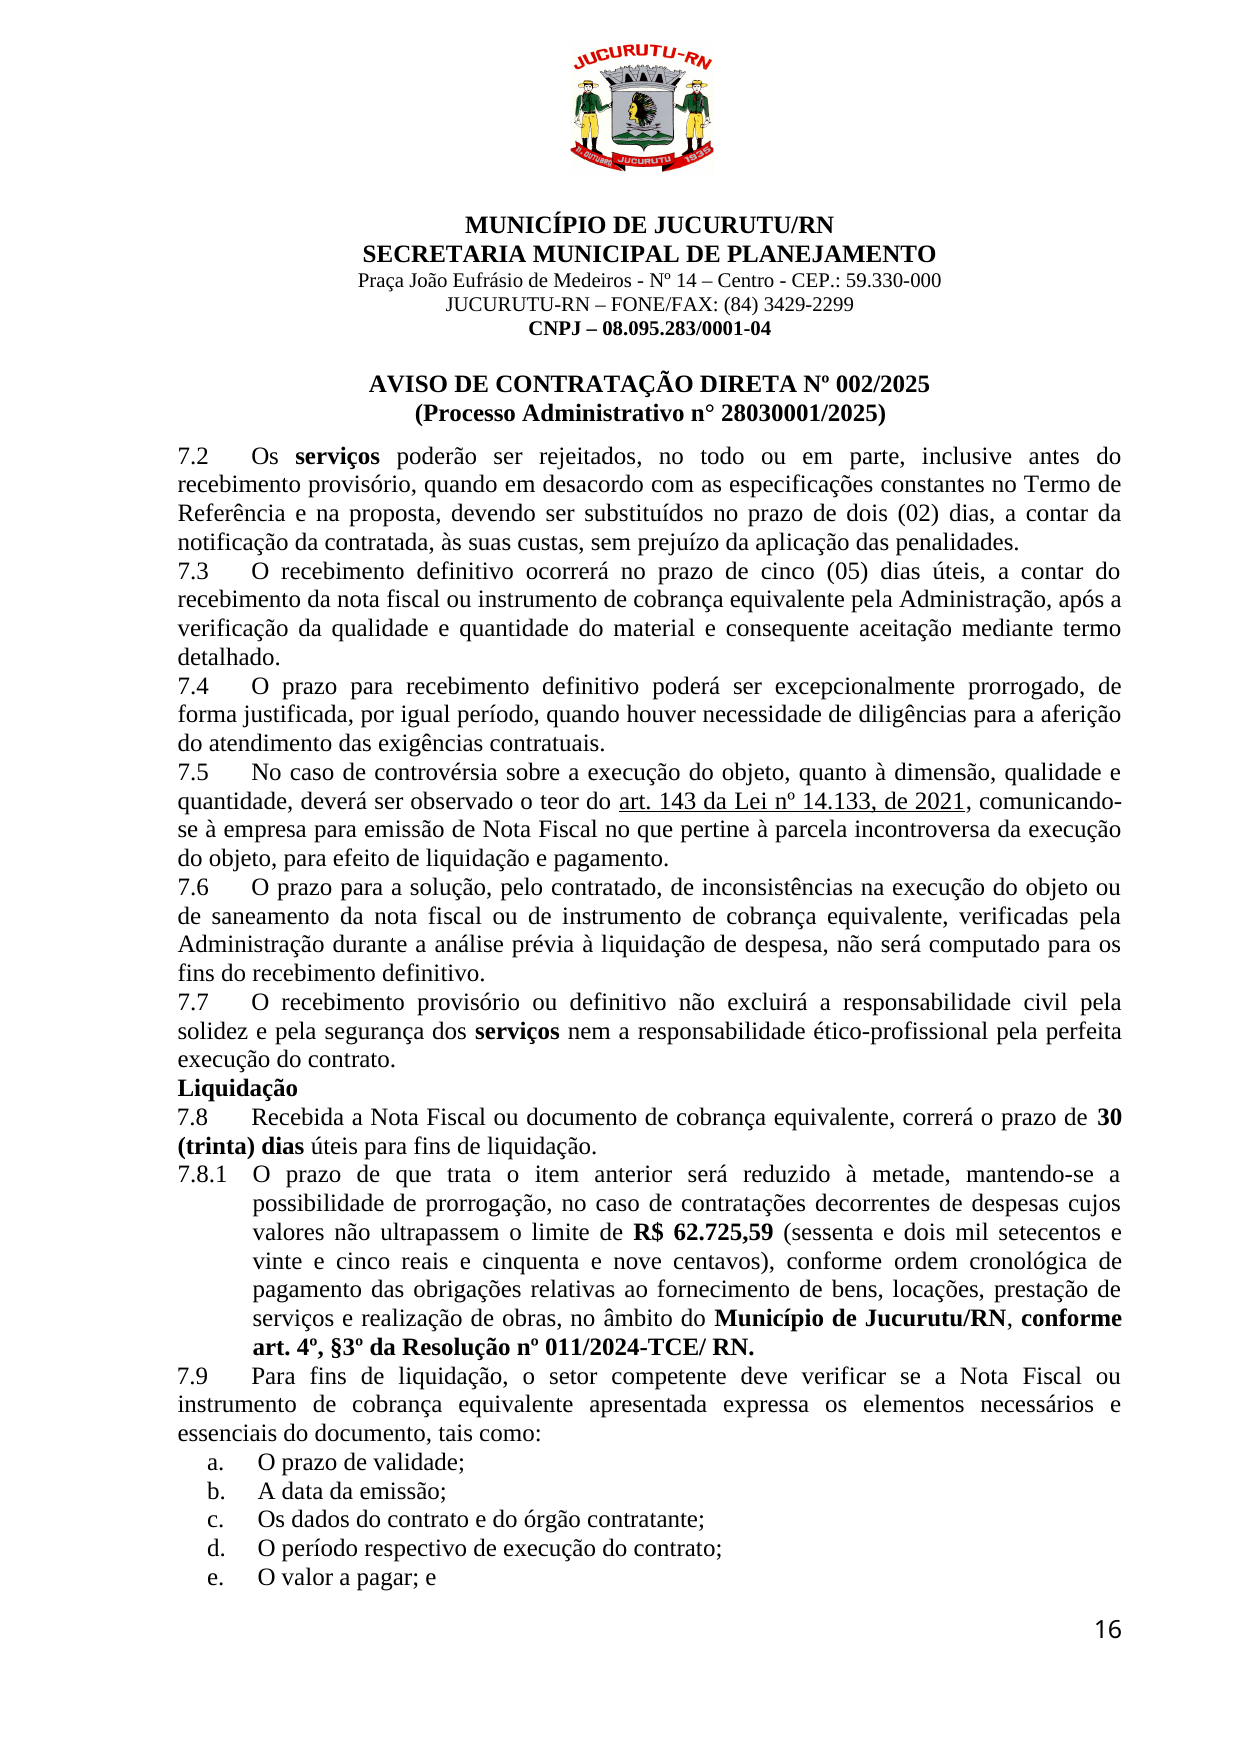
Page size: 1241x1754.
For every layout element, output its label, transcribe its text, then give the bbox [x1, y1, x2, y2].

list O prazo para recebimento definitivo poderá ser excepcionalmente prorrogado, de forma justificada, por igual período, quando houver necessidade de diligências para a aferição do atendimento das exigências contratuais. [177, 671, 1122, 757]
list Os serviços poderão ser rejeitados, no todo ou em parte, inclusive antes do recebimento provisório, quando em desacordo com as especificações constantes no Termo de Referência e na proposta, devendo ser substituídos no prazo de dois (02) dias, a contar da notificação da contratada, às suas custas, sem prejuízo da aplicação das penalidades. [177, 441, 1122, 556]
list Os dados do contrato e do órgão contratante; [207, 1504, 1122, 1533]
list Recebida a Nota Fiscal ou documento de cobrança equivalente, correrá o prazo de 30 (trinta) dias úteis para fins de liquidação. [177, 1102, 1122, 1159]
list O prazo de que trata o item anterior será reduzido à metade, mantendo-se a possibilidade de prorrogação, no caso de contratações decorrentes de despesas cujos valores não ultrapassem o limite de R$ 62.725,59 (sessenta e dois mil setecentos e vinte e cinco reais e cinquenta e nove centavos), conforme ordem cronológica de pagamento das obrigações relativas ao fornecimento de bens, locações, prestação de serviços e realização de obras, no âmbito do Município de Jucurutu/RN, conforme art. 4º, §3º da Resolução nº 011/2024-TCE/ RN. [177, 1159, 1122, 1361]
list O recebimento provisório ou definitivo não excluirá a responsabilidade civil pela solidez e pela segurança dos serviços nem a responsabilidade ético-profissional pela perfeita execução do contrato. [177, 987, 1122, 1073]
list A data da emissão; [207, 1476, 1122, 1504]
list O período respectivo de execução do contrato; [207, 1533, 1122, 1562]
list O prazo de validade; [207, 1447, 1122, 1476]
list O recebimento definitivo ocorrerá no prazo de cinco (05) dias úteis, a contar do recebimento da nota fiscal ou instrumento de cobrança equivalente pela Administração, após a verificação da qualidade e quantidade do material e consequente aceitação mediante termo detalhado. [177, 556, 1122, 671]
list O prazo para a solução, pelo contratado, de inconsistências na execução do objeto ou de saneamento da nota fiscal ou de instrumento de cobrança equivalente, verificadas pela Administração durante a análise prévia à liquidação de despesa, não será computado para os fins do recebimento definitivo. [177, 872, 1122, 987]
list Para fins de liquidação, o setor competente deve verificar se a Nota Fiscal ou instrumento de cobrança equivalente apresentada expressa os elementos necessários e essenciais do documento, tais como: [177, 1361, 1122, 1447]
list No caso de controvérsia sobre a execução do objeto, quanto à dimensão, qualidade e quantidade, deverá ser observado o teor do art. 143 da Lei nº 14.133, de 2021, comunicando-se à empresa para emissão de Nota Fiscal no que pertine à parcela incontroversa da execução do objeto, para efeito de liquidação e pagamento. [177, 757, 1122, 872]
text Liquidação [177, 1073, 1122, 1102]
list O valor a pagar; e [207, 1562, 1122, 1591]
